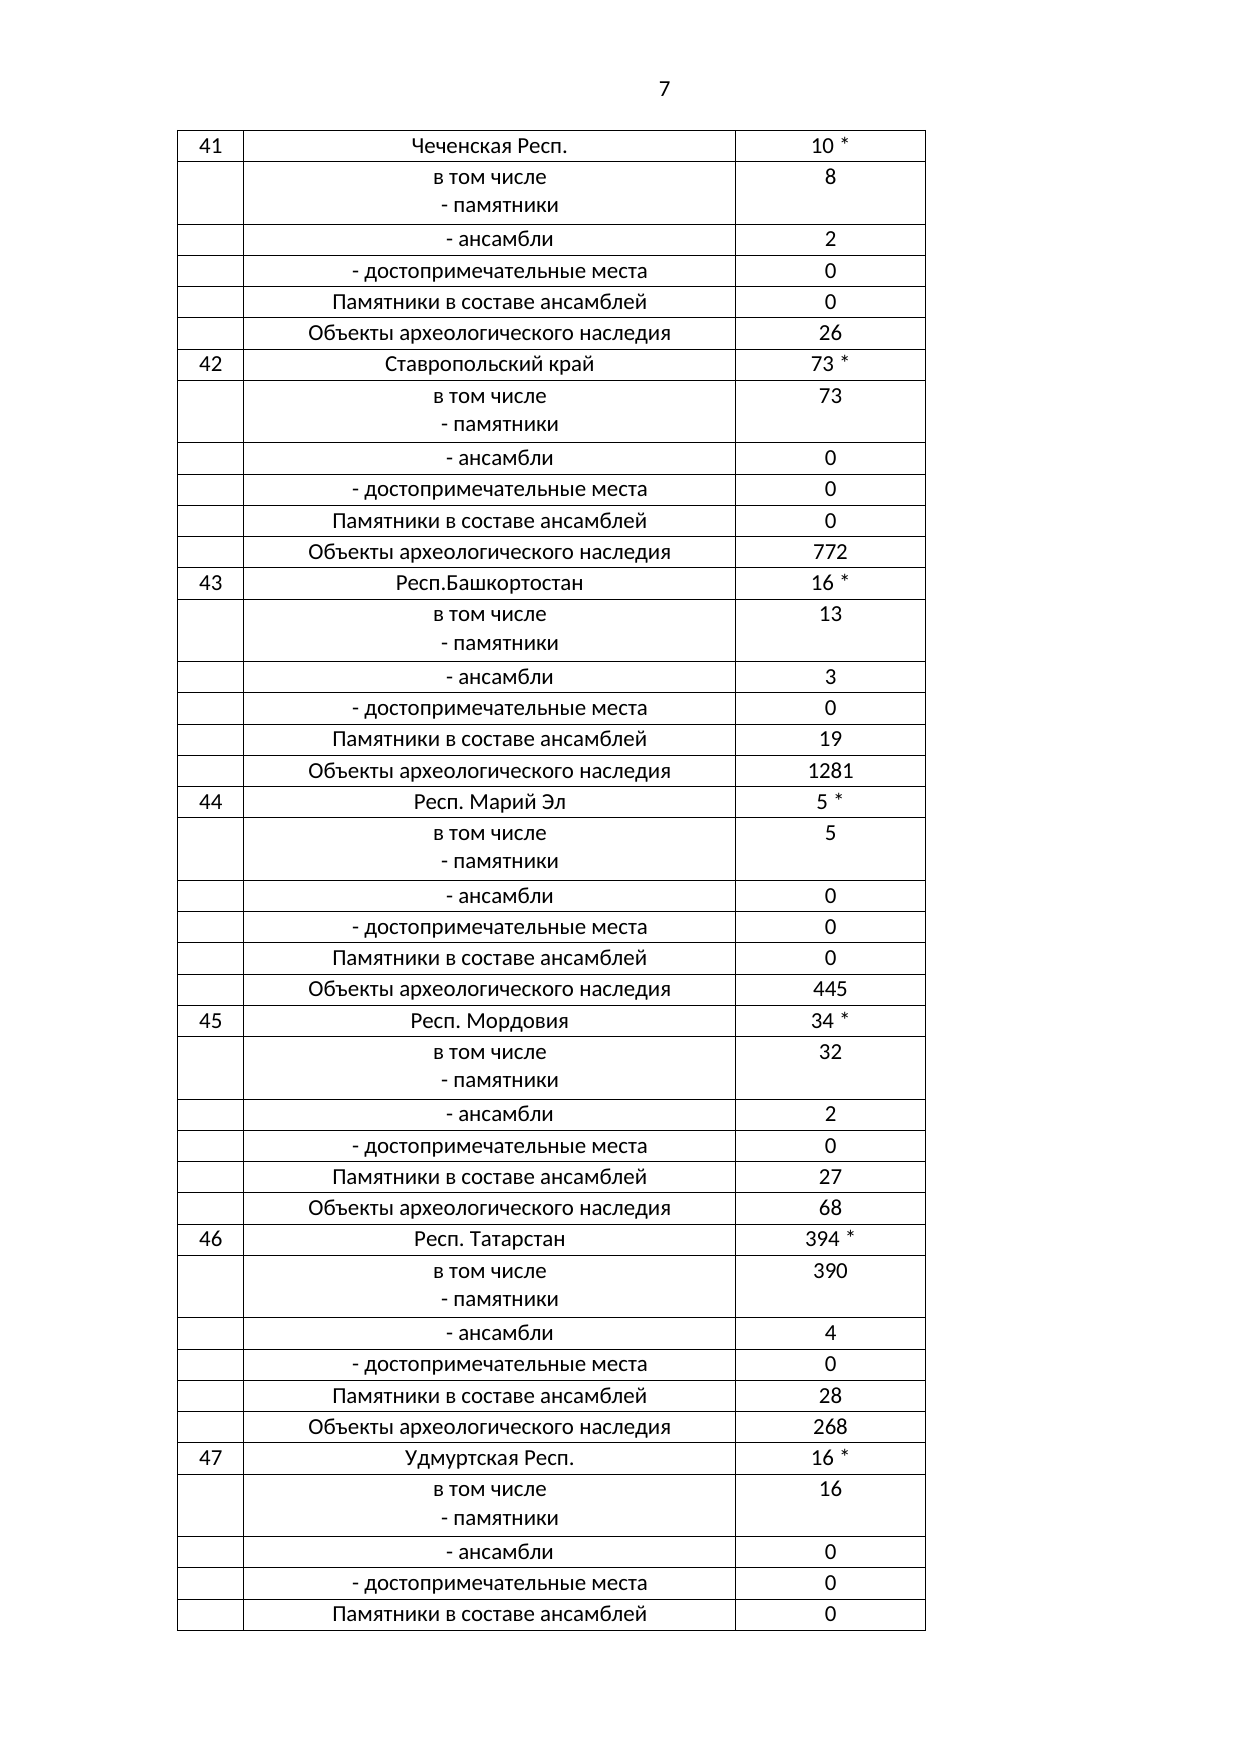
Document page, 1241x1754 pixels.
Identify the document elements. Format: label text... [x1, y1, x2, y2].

table_cell 0 [736, 912, 925, 942]
table_cell 5 * [736, 787, 925, 817]
table_cell [178, 1600, 243, 1630]
table_cell 390 [736, 1256, 925, 1317]
table_cell Объекты археологического наследия [244, 1193, 735, 1223]
table_cell 0 [736, 1131, 925, 1161]
table_cell 42 [178, 350, 243, 380]
table_cell - ансамбли [244, 1318, 735, 1348]
table_cell в том числе - памятники [244, 818, 735, 880]
table_cell - ансамбли [244, 662, 735, 692]
table_cell Ставропольский край [244, 350, 735, 380]
table_cell [178, 1037, 243, 1098]
table_cell 26 [736, 318, 925, 348]
table_cell Памятники в составе ансамблей [244, 287, 735, 317]
table_cell 0 [736, 475, 925, 505]
table_cell [178, 1193, 243, 1223]
table_cell - достопримечательные места [244, 1131, 735, 1161]
table_cell [178, 1256, 243, 1317]
table_cell 47 [178, 1443, 243, 1473]
table_cell 0 [736, 443, 925, 473]
table_cell 8 [736, 162, 925, 223]
table_cell Респ.Башкортостан [244, 568, 735, 598]
table_cell 46 [178, 1225, 243, 1255]
table_cell 10 * [736, 131, 925, 161]
table_cell 0 [736, 1600, 925, 1630]
table_cell Объекты археологического наследия [244, 975, 735, 1005]
table_cell Удмуртская Респ. [244, 1443, 735, 1473]
table_cell 3 [736, 662, 925, 692]
table_cell 16 * [736, 1443, 925, 1473]
table_cell [178, 1131, 243, 1161]
table_cell Респ. Марий Эл [244, 787, 735, 817]
table_cell 772 [736, 537, 925, 567]
table_cell 41 [178, 131, 243, 161]
table_cell [178, 975, 243, 1005]
table_cell в том числе - памятники [244, 1475, 735, 1536]
table_cell 2 [736, 225, 925, 255]
table_cell Респ. Мордовия [244, 1006, 735, 1036]
table_cell [178, 943, 243, 973]
table_cell Памятники в составе ансамблей [244, 943, 735, 973]
table_cell [178, 162, 243, 223]
table_cell Чеченская Респ. [244, 131, 735, 161]
table_cell [178, 1537, 243, 1567]
table_cell в том числе - памятники [244, 1037, 735, 1098]
table_cell 0 [736, 1537, 925, 1567]
table_cell Памятники в составе ансамблей [244, 506, 735, 536]
table_cell [178, 818, 243, 880]
table_cell - достопримечательные места [244, 256, 735, 286]
table_cell [178, 600, 243, 661]
table_cell [178, 287, 243, 317]
table_cell в том числе - памятники [244, 1256, 735, 1317]
table_cell - ансамбли [244, 1537, 735, 1567]
table_cell - достопримечательные места [244, 693, 735, 723]
table_cell [178, 256, 243, 286]
table_cell Памятники в составе ансамблей [244, 1381, 735, 1411]
table_cell Объекты археологического наследия [244, 318, 735, 348]
table_cell [178, 1381, 243, 1411]
table_cell - ансамбли [244, 881, 735, 911]
table_cell Памятники в составе ансамблей [244, 1600, 735, 1630]
table_cell 2 [736, 1100, 925, 1130]
table_cell - ансамбли [244, 443, 735, 473]
table_cell 0 [736, 1568, 925, 1598]
table_cell 34 * [736, 1006, 925, 1036]
table_cell 0 [736, 943, 925, 973]
table_cell 16 * [736, 568, 925, 598]
table_cell 73 [736, 381, 925, 442]
table_cell [178, 225, 243, 255]
table_cell [178, 881, 243, 911]
table_cell [178, 443, 243, 473]
table_cell [178, 1350, 243, 1380]
table_cell [178, 725, 243, 755]
table_cell Объекты археологического наследия [244, 537, 735, 567]
table_cell 0 [736, 1350, 925, 1380]
table_cell Объекты археологического наследия [244, 1412, 735, 1442]
table_cell 16 [736, 1475, 925, 1536]
table_cell Объекты археологического наследия [244, 756, 735, 786]
table_cell [178, 1318, 243, 1348]
table_cell [178, 756, 243, 786]
table_cell 268 [736, 1412, 925, 1442]
table_cell - ансамбли [244, 1100, 735, 1130]
table_cell 73 * [736, 350, 925, 380]
table_cell [178, 381, 243, 442]
table_cell 13 [736, 600, 925, 661]
table_cell 0 [736, 256, 925, 286]
table_cell в том числе - памятники [244, 381, 735, 442]
table_cell [178, 662, 243, 692]
table_cell 0 [736, 506, 925, 536]
table_cell [178, 1162, 243, 1192]
table_cell Памятники в составе ансамблей [244, 725, 735, 755]
table_cell в том числе - памятники [244, 600, 735, 661]
table_cell - достопримечательные места [244, 475, 735, 505]
table_cell Памятники в составе ансамблей [244, 1162, 735, 1192]
table_cell в том числе - памятники [244, 162, 735, 223]
table_cell [178, 1100, 243, 1130]
table_cell 445 [736, 975, 925, 1005]
table_cell [178, 1412, 243, 1442]
table_cell 32 [736, 1037, 925, 1098]
table_cell - достопримечательные места [244, 1568, 735, 1598]
table_cell 0 [736, 287, 925, 317]
table_cell 0 [736, 693, 925, 723]
table_cell [178, 912, 243, 942]
table_cell 68 [736, 1193, 925, 1223]
table_cell 44 [178, 787, 243, 817]
table_cell [178, 1568, 243, 1598]
table_cell Респ. Татарстан [244, 1225, 735, 1255]
table_cell 19 [736, 725, 925, 755]
table_cell 45 [178, 1006, 243, 1036]
table_cell [178, 1475, 243, 1536]
table_cell - достопримечательные места [244, 912, 735, 942]
table_cell 28 [736, 1381, 925, 1411]
table_cell 5 [736, 818, 925, 880]
table_cell [178, 506, 243, 536]
table_cell - ансамбли [244, 225, 735, 255]
table_cell [178, 318, 243, 348]
table_cell - достопримечательные места [244, 1350, 735, 1380]
table_cell 43 [178, 568, 243, 598]
table_cell 27 [736, 1162, 925, 1192]
table_cell [178, 537, 243, 567]
table_cell [178, 475, 243, 505]
table_cell [178, 693, 243, 723]
table_cell 0 [736, 881, 925, 911]
table_cell 394 * [736, 1225, 925, 1255]
table_cell 1281 [736, 756, 925, 786]
table_cell 4 [736, 1318, 925, 1348]
